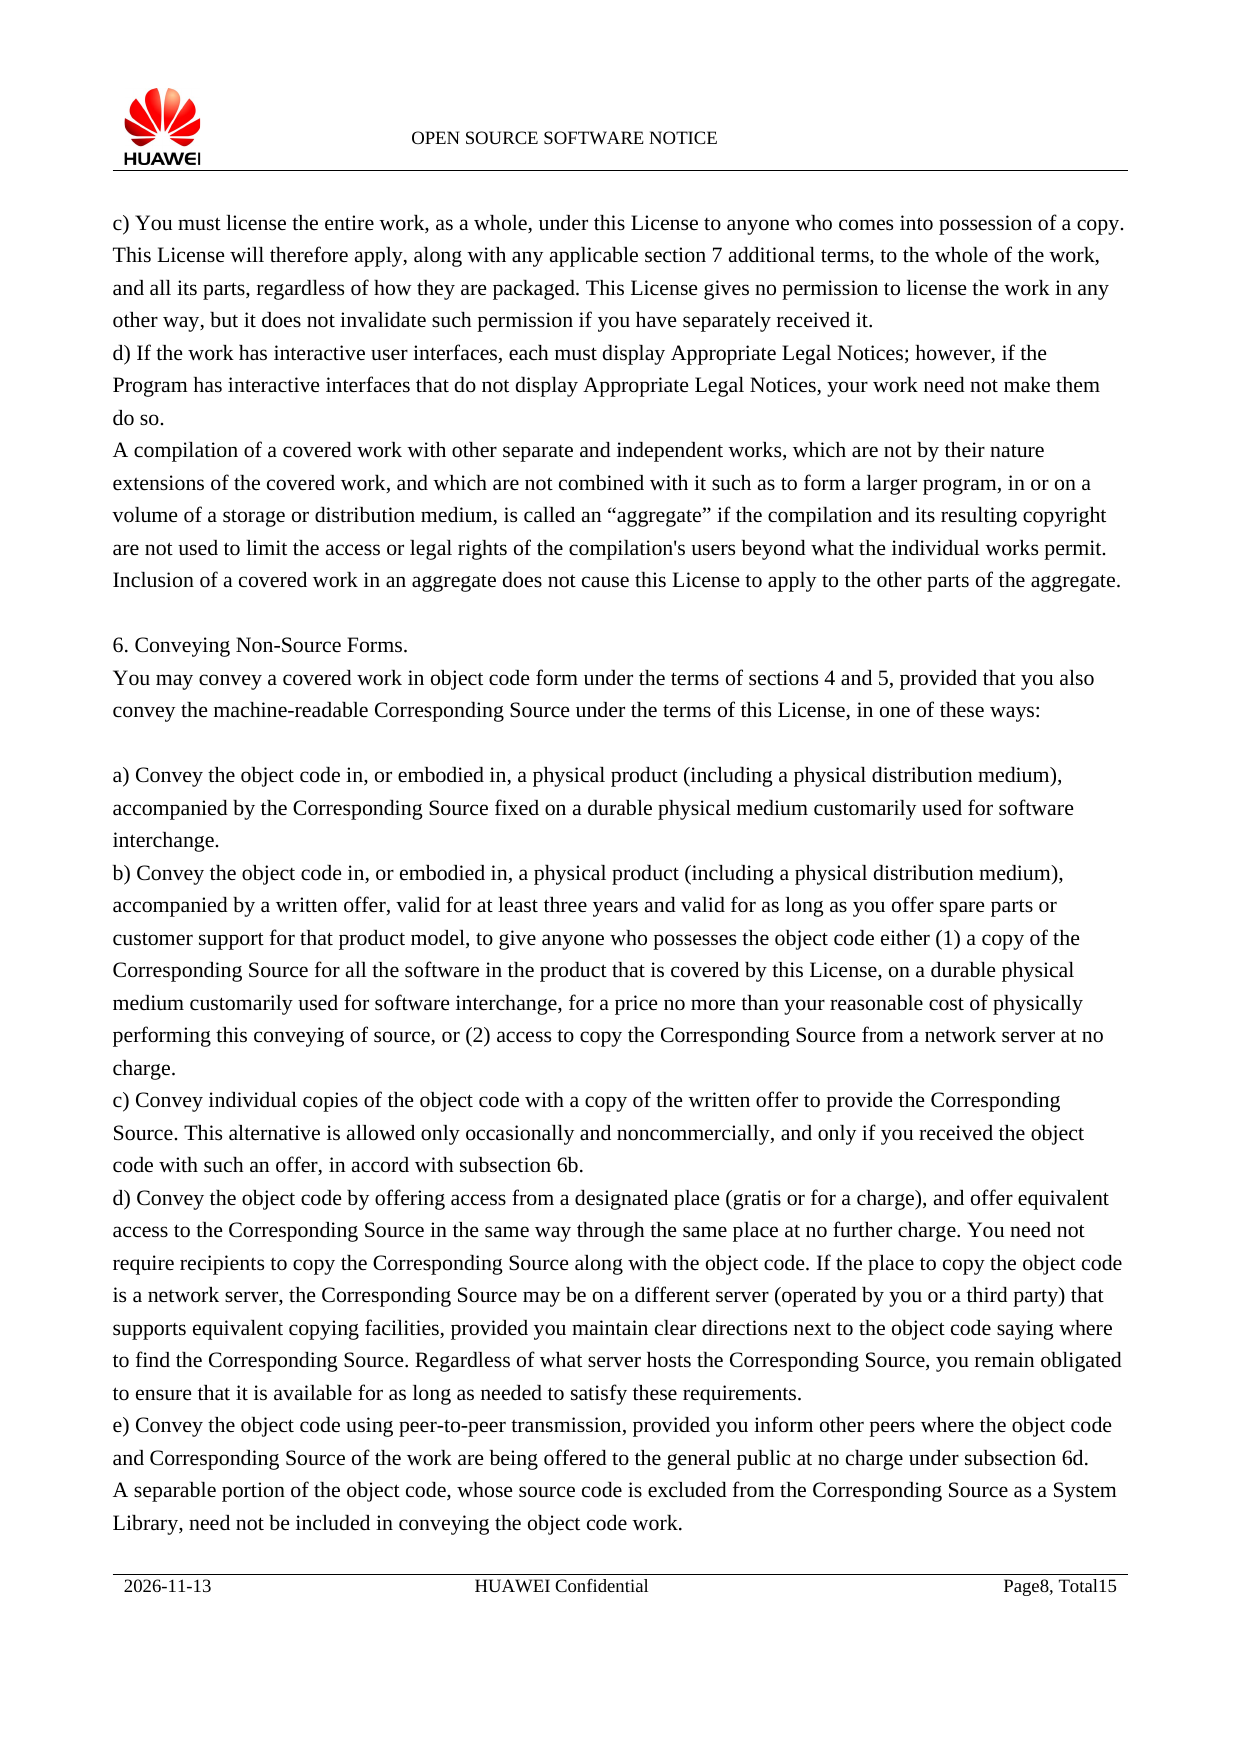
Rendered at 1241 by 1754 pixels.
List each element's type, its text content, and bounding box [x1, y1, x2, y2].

picture [124, 88, 201, 165]
